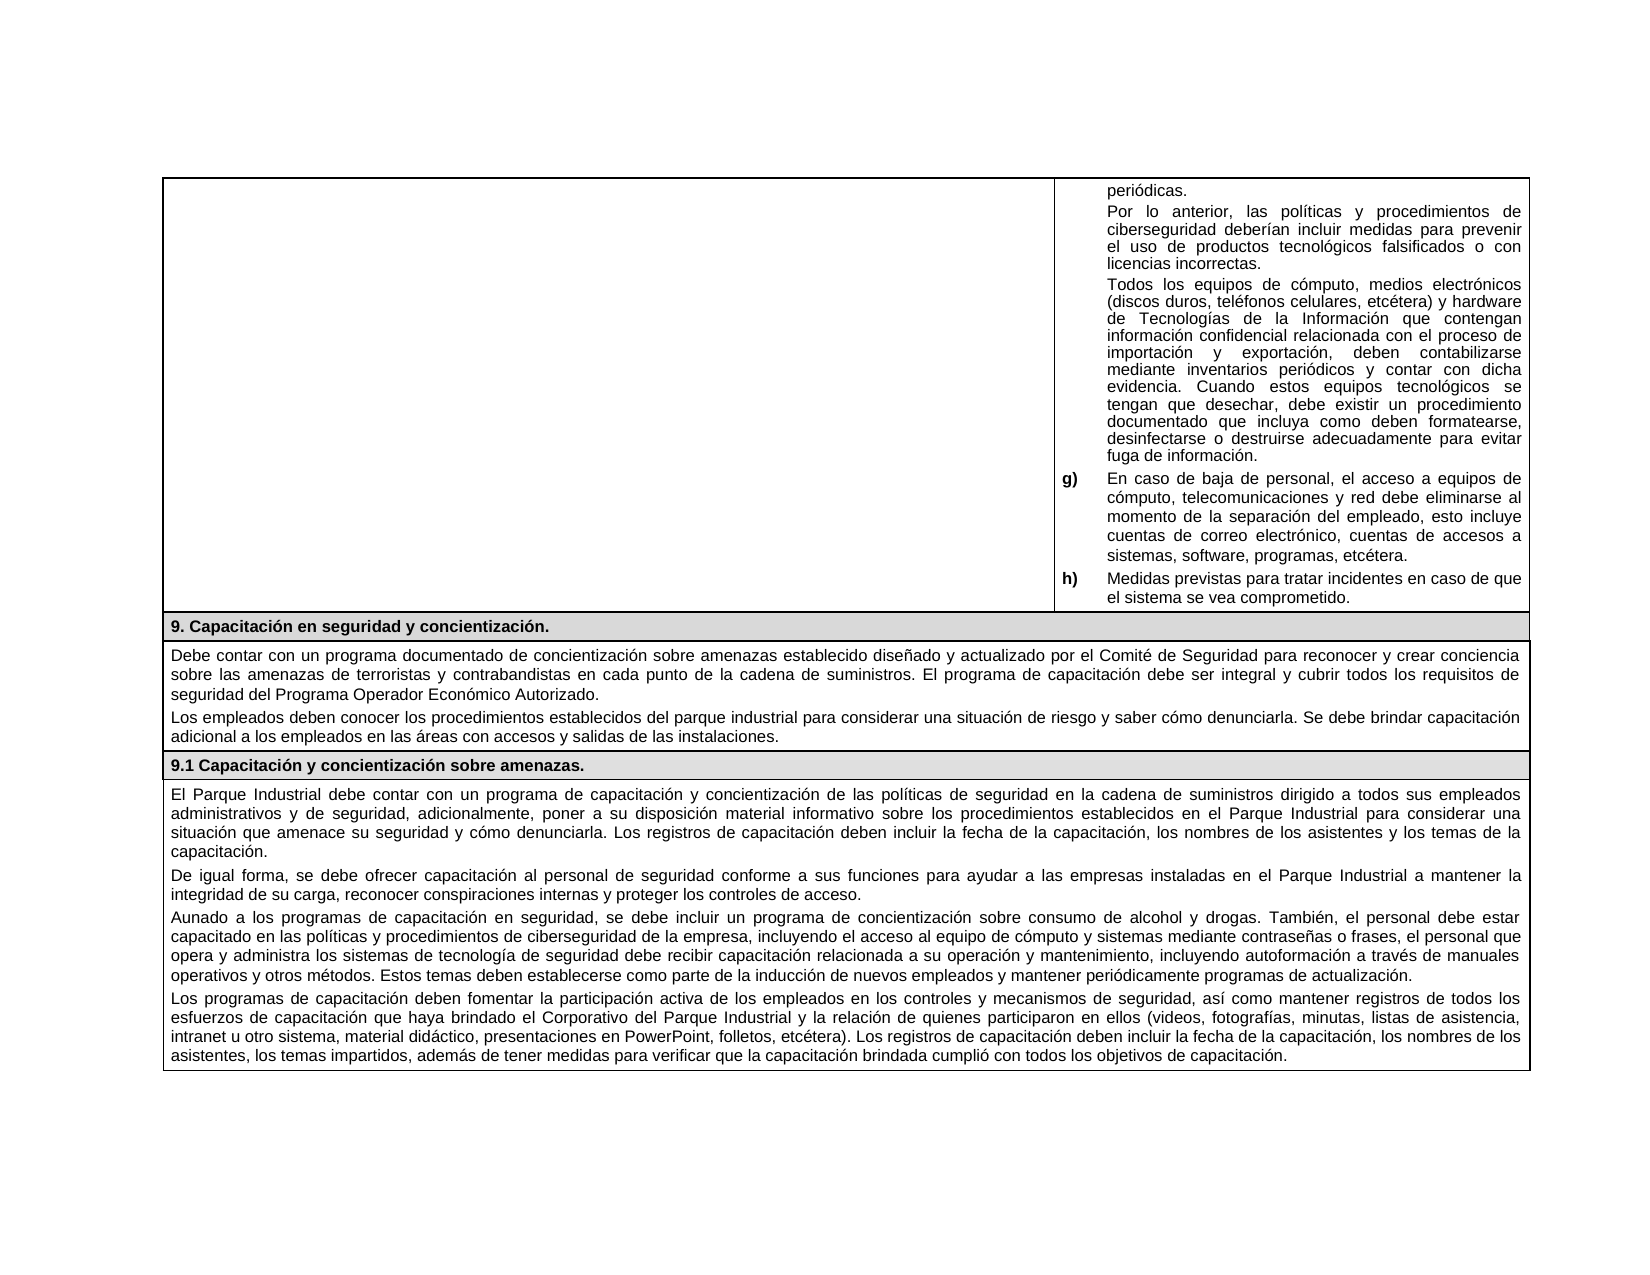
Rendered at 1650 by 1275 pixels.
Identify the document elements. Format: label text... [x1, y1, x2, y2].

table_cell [1055, 179, 1529, 611]
table_cell [164, 179, 1054, 611]
table_cell 9. Capacitación en seguridad y concientización. [164, 613, 1529, 640]
table_cell 9.1 Capacitación y concientización sobre amenazas. [164, 752, 1529, 779]
table_cell El Parque Industrial debe contar con un programa de capacitación y concientización de las políticas de seguridad en la cadena de suministros dirigido a todos sus empleados administrativos y de seguridad, adicionalmente, poner a su disposición material informativo sobre los procedimientos establecidos en el Parque Industrial para considerar una situación que amenace su seguridad y cómo denunciarla. Los registros de capacitación deben incluir la fecha de la capacitación, los nombres de los asistentes y los temas de la capacitación. De igual forma, se debe ofrecer capacitación al personal de seguridad conforme a sus funciones para ayudar a las empresas instaladas en el Parque Industrial a mantener la integridad de su carga, reconocer conspiraciones internas y proteger los controles de acceso. Aunado a los programas de capacitación en seguridad, se debe incluir un programa de concientización sobre consumo de alcohol y drogas. También, el personal debe estar capacitado en las políticas y procedimientos de ciberseguridad de la empresa, incluyendo el acceso al equipo de cómputo y sistemas mediante contraseñas o frases, el personal que opera y administra los sistemas de tecnología de seguridad debe recibir capacitación relacionada a su operación y mantenimiento, incluyendo autoformación a través de manuales operativos y otros métodos. Estos temas deben establecerse como parte de la inducción de nuevos empleados y mantener periódicamente programas de actualización. Los programas de capacitación deben fomentar la participación activa de los empleados en los controles y mecanismos de seguridad, así como mantener registros de todos los esfuerzos de capacitación que haya brindado el Corporativo del Parque Industrial y la relación de quienes participaron en ellos (videos, fotografías, minutas, listas de asistencia, intranet u otro sistema, material didáctico, presentaciones en PowerPoint, folletos, etcétera). Los registros de capacitación deben incluir la fecha de la capacitación, los nombres de los asistentes, los temas impartidos, además de tener medidas para verificar que la capacitación brindada cumplió con todos los objetivos de capacitación. [164, 780, 1529, 1069]
table_cell Debe contar con un programa documentado de concientización sobre amenazas establecido diseñado y actualizado por el Comité de Seguridad para reconocer y crear conciencia sobre las amenazas de terroristas y contrabandistas en cada punto de la cadena de suministros. El programa de capacitación debe ser integral y cubrir todos los requisitos de seguridad del Programa Operador Económico Autorizado. Los empleados deben conocer los procedimientos establecidos del parque industrial para considerar una situación de riesgo y saber cómo denunciarla. Se debe brindar capacitación adicional a los empleados en las áreas con accesos y salidas de las instalaciones. [164, 642, 1529, 750]
